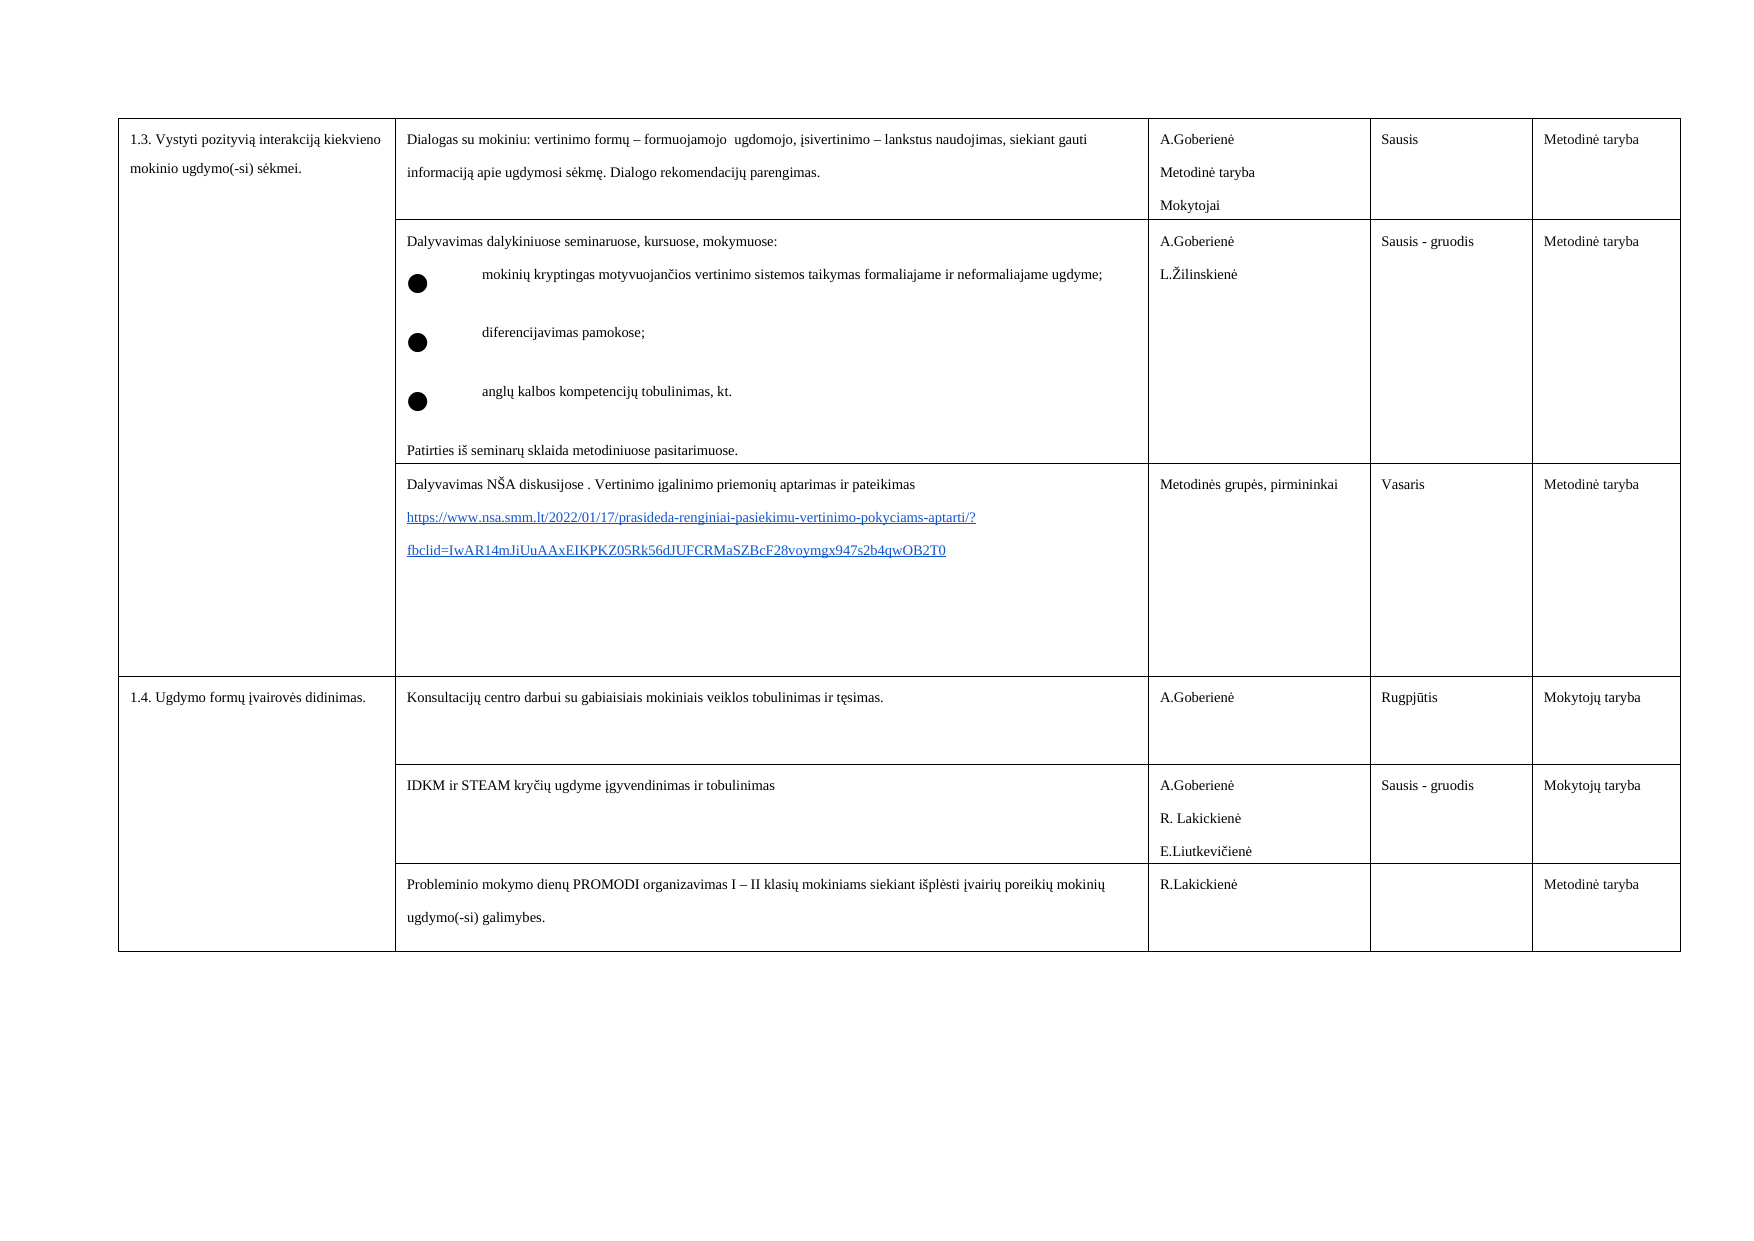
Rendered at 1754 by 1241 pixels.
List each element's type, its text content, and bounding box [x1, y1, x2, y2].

table_cell Dalyvavimas dalykiniuose seminaruose, kursuose, mokymuose: mokinių kryptingas motyvuojančios vertinimo sistemos taikymas formaliajame ir neformaliajame ugdyme; diferencijavimas pamokose; anglų kalbos kompetencijų tobulinimas, kt. Patirties iš seminarų sklaida metodiniuose pasitarimuose. [396, 220, 1148, 463]
table_cell Rugpjūtis [1371, 677, 1532, 763]
table_cell Dalyvavimas NŠA diskusijose . Vertinimo įgalinimo priemonių aptarimas ir pateikimas https://www.nsa.smm.lt/2022/01/17/prasideda-renginiai-pasiekimu-vertinimo-pokyciams-aptarti/?fbclid=IwAR14mJiUuAAxEIKPKZ05Rk56dJUFCRMaSZBcF28voymgx947s2b4qwOB2T0 [396, 464, 1148, 676]
table_cell 1.3. Vystyti pozityvią interakciją kiekvieno mokinio ugdymo(-si) sėkmei. [119, 119, 395, 676]
table_cell Metodinė taryba [1533, 864, 1680, 951]
table_cell R.Lakickienė [1149, 864, 1370, 951]
table_cell A.Goberienė Metodinė taryba Mokytojai [1149, 119, 1370, 219]
table_cell 1.4. Ugdymo formų įvairovės didinimas. [119, 677, 395, 951]
table_cell Dialogas su mokiniu: vertinimo formų – formuojamojo ugdomojo, įsivertinimo – lankstus naudojimas, siekiant gauti informaciją apie ugdymosi sėkmę. Dialogo rekomendacijų parengimas. [396, 119, 1148, 219]
table_cell Vasaris [1371, 464, 1532, 676]
table_cell Metodinė taryba [1533, 464, 1680, 676]
table_cell Sausis [1371, 119, 1532, 219]
table_cell A.Goberienė [1149, 677, 1370, 763]
table_cell Konsultacijų centro darbui su gabiaisiais mokiniais veiklos tobulinimas ir tęsimas. [396, 677, 1148, 763]
table_cell Probleminio mokymo dienų PROMODI organizavimas I – II klasių mokiniams siekiant išplėsti įvairių poreikių mokinių ugdymo(-si) galimybes. [396, 864, 1148, 951]
table_cell Metodinės grupės, pirmininkai [1149, 464, 1370, 676]
table_cell IDKM ir STEAM kryčių ugdyme įgyvendinimas ir tobulinimas [396, 765, 1148, 863]
table_cell Sausis - gruodis [1371, 220, 1532, 463]
table_cell Mokytojų taryba [1533, 677, 1680, 763]
table_cell A.Goberienė L.Žilinskienė [1149, 220, 1370, 463]
table_cell Metodinė taryba [1533, 119, 1680, 219]
table_cell Metodinė taryba [1533, 220, 1680, 463]
table_cell Mokytojų taryba [1533, 765, 1680, 863]
table_cell Sausis - gruodis [1371, 765, 1532, 863]
table_cell A.Goberienė R. Lakickienė E.Liutkevičienė [1149, 765, 1370, 863]
table_cell [1371, 864, 1532, 951]
